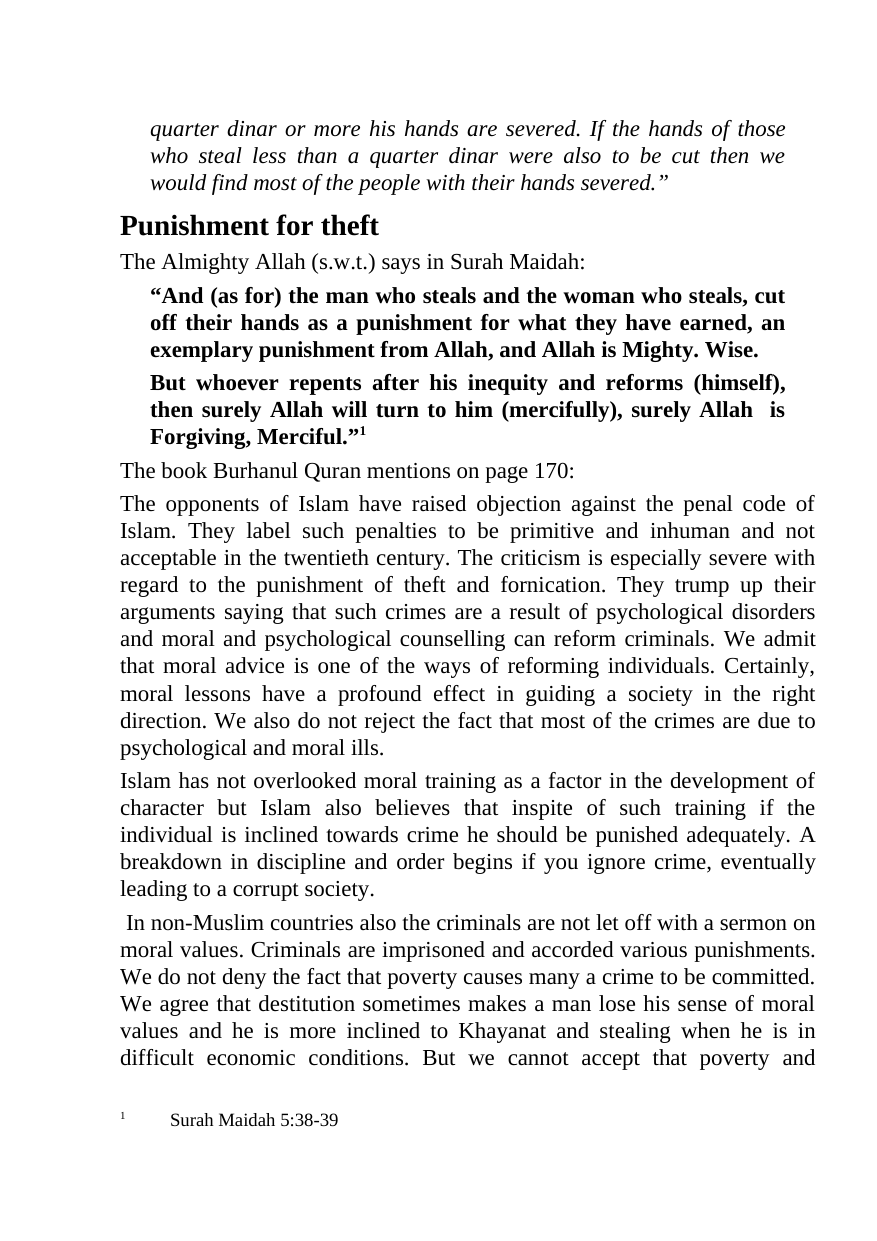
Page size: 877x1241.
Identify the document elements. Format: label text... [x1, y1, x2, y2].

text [120, 908, 817, 1071]
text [150, 114, 787, 196]
subtitle Punishment for theft [120, 208, 817, 242]
text But whoever repents after his inequity and reforms (himself), then surely Allah will turn to him (mercifully), surely Allah is Forgiving, Merciful.” [150, 369, 787, 450]
text The Almighty Allah (s.w.t.) says in Surah Maidah: [120, 248, 817, 275]
text “And (as for) the man who steals and the woman who steals, cut off their hands as a punishment for what they have earned, an exemplary punishment from Allah, and Allah is Mighty. Wise. [150, 281, 787, 363]
text The book Burhanul Quran mentions on page 170: [120, 456, 817, 483]
text The opponents of Islam have raised objection against the penal code of Islam. They label such penalties to be primitive and inhuman and not acceptable in the twentieth century. The criticism is especially severe with regard to the punishment of theft and fornication. They trump up their arguments saying that such crimes are a result of psychological disorders and moral and psychological counselling can reform criminals. We admit that moral advice is one of the ways of reforming individuals. Certainly, moral lessons have a profound effect in guiding a society in the right direction. We also do not reject the fact that most of the crimes are due to psychological and moral ills. [120, 490, 817, 761]
text Islam has not overlooked moral training as a factor in the development of character but Islam also believes that inspite of such training if the individual is inclined towards crime he should be punished adequately. A breakdown in discipline and order begins if you ignore crime, eventually leading to a corrupt society. [120, 767, 817, 902]
